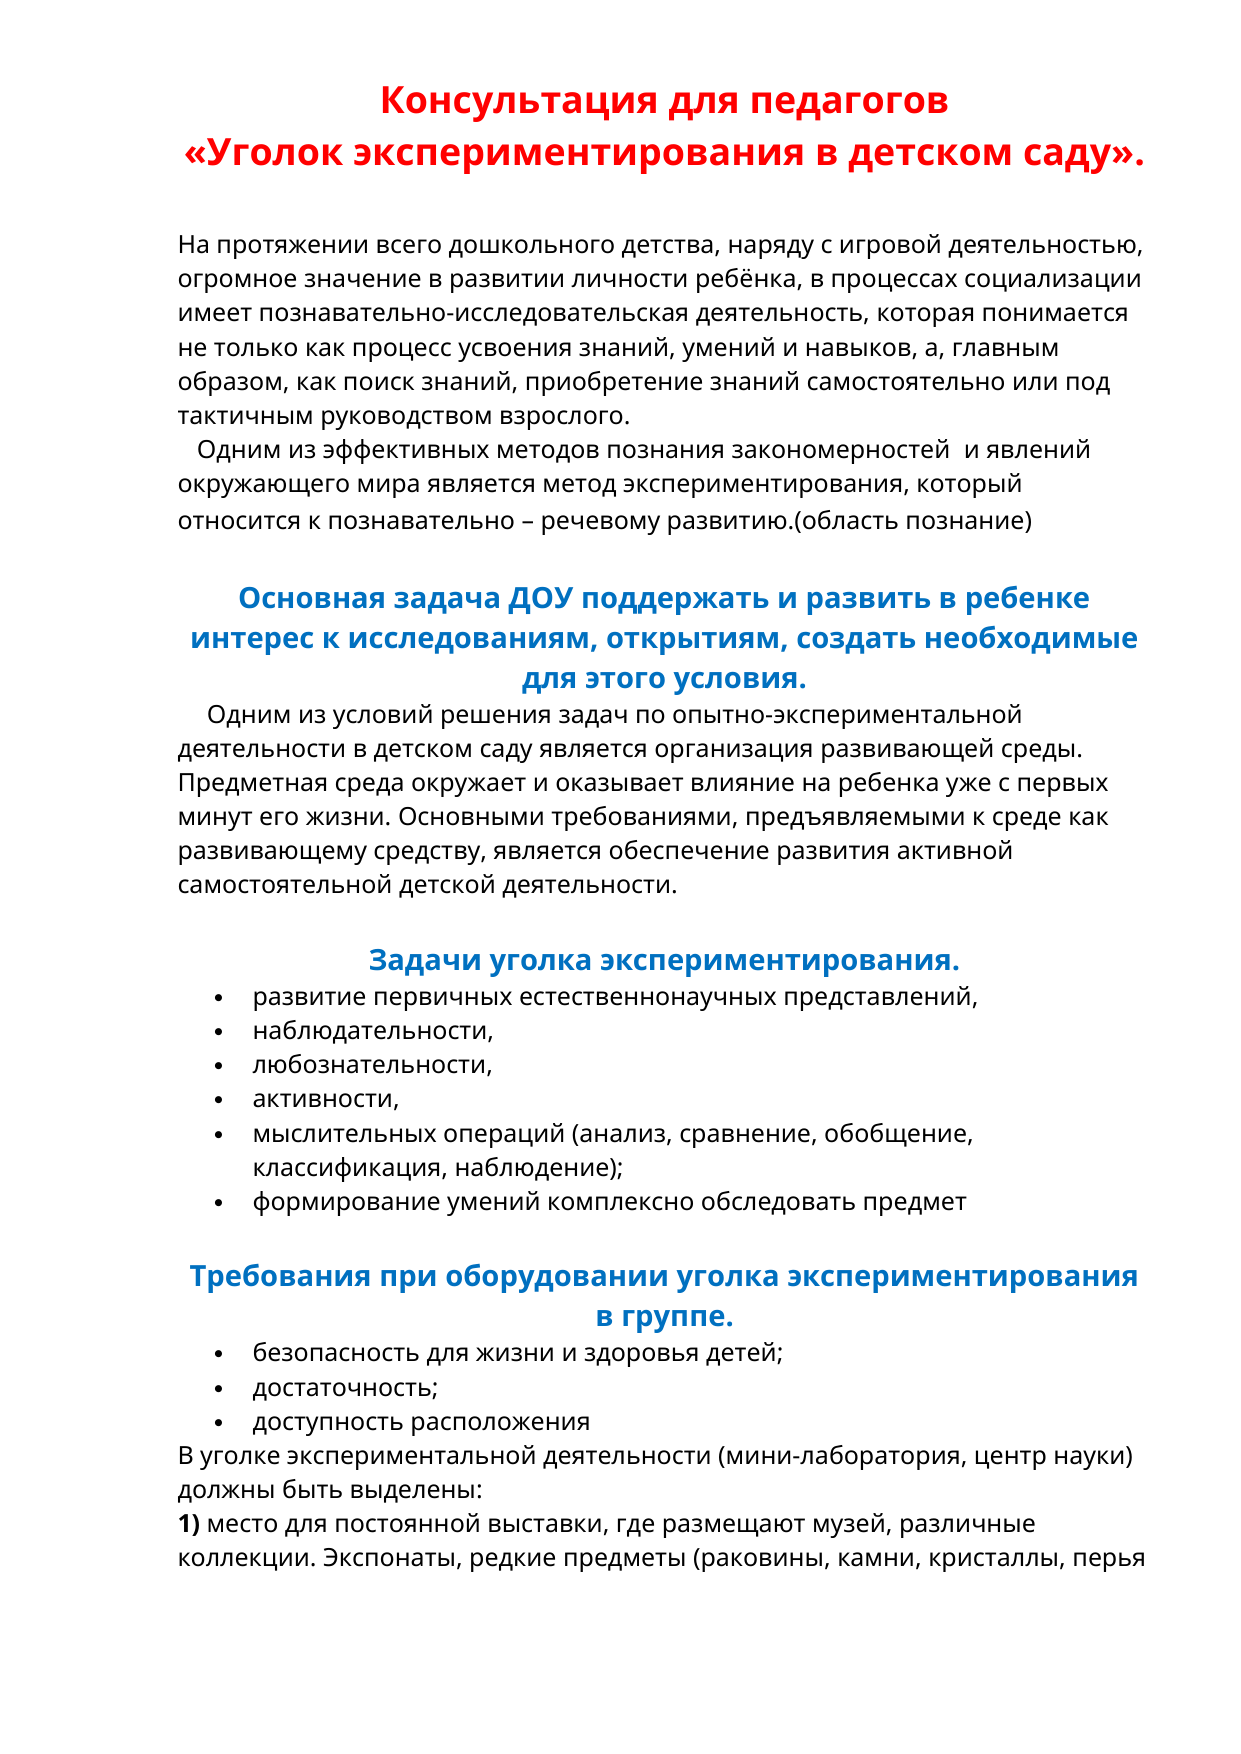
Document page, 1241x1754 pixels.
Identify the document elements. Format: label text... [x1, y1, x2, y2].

list формирование умений комплексно обследовать предмет [215, 1183, 1152, 1217]
text Консультация для педагогов [177, 74, 1152, 125]
text Основная задача ДОУ поддержать и развить в ребенке интерес к исследованиям, открытиям, создать необходимые для этого условия. [177, 577, 1152, 697]
text Требования при оборудовании уголка экспериментирования в группе. [177, 1256, 1152, 1335]
list активности, [215, 1081, 1152, 1115]
list любознательности, [215, 1047, 1152, 1081]
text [177, 1505, 1152, 1573]
list наблюдательности, [215, 1013, 1152, 1047]
text Одним из эффективных методов познания закономерностей и явлений окружающего мира является метод экспериментирования, который относится к познавательно – речевому развитию.(область познание) [177, 431, 1152, 538]
list безопасность для жизни и здоровья детей; [215, 1335, 1152, 1369]
list достаточность; [215, 1369, 1152, 1403]
text На протяжении всего дошкольного детства, наряду с игровой деятельностью, огромное значение в развитии личности ребёнка, в процессах социализации имеет познавательно-исследовательская деятельность, которая понимается не только как процесс усвоения знаний, умений и навыков, а, главным образом, как поиск знаний, приобретение знаний самостоятельно или под тактичным руководством взрослого. [177, 227, 1152, 431]
text Задачи уголка экспериментирования. [177, 939, 1152, 979]
text «Уголок экспериментирования в детском саду». [177, 125, 1152, 176]
list доступность расположения В уголке экспериментальной деятельности (мини-лаборатория, центр науки) должны быть выделены: [177, 1403, 1152, 1505]
list мыслительных операций (анализ, сравнение, обобщение, классификация, наблюдение); [215, 1115, 1152, 1183]
text Одним из условий решения задач по опытно-экспериментальной деятельности в детском саду является организация развивающей среды. Предметная среда окружает и оказывает влияние на ребенка уже с первых минут его жизни. Основными требованиями, предъявляемыми к среде как развивающему средству, является обеспечение развития активной самостоятельной детской деятельности. [177, 697, 1152, 901]
list развитие первичных естественнонаучных представлений, [215, 979, 1152, 1013]
